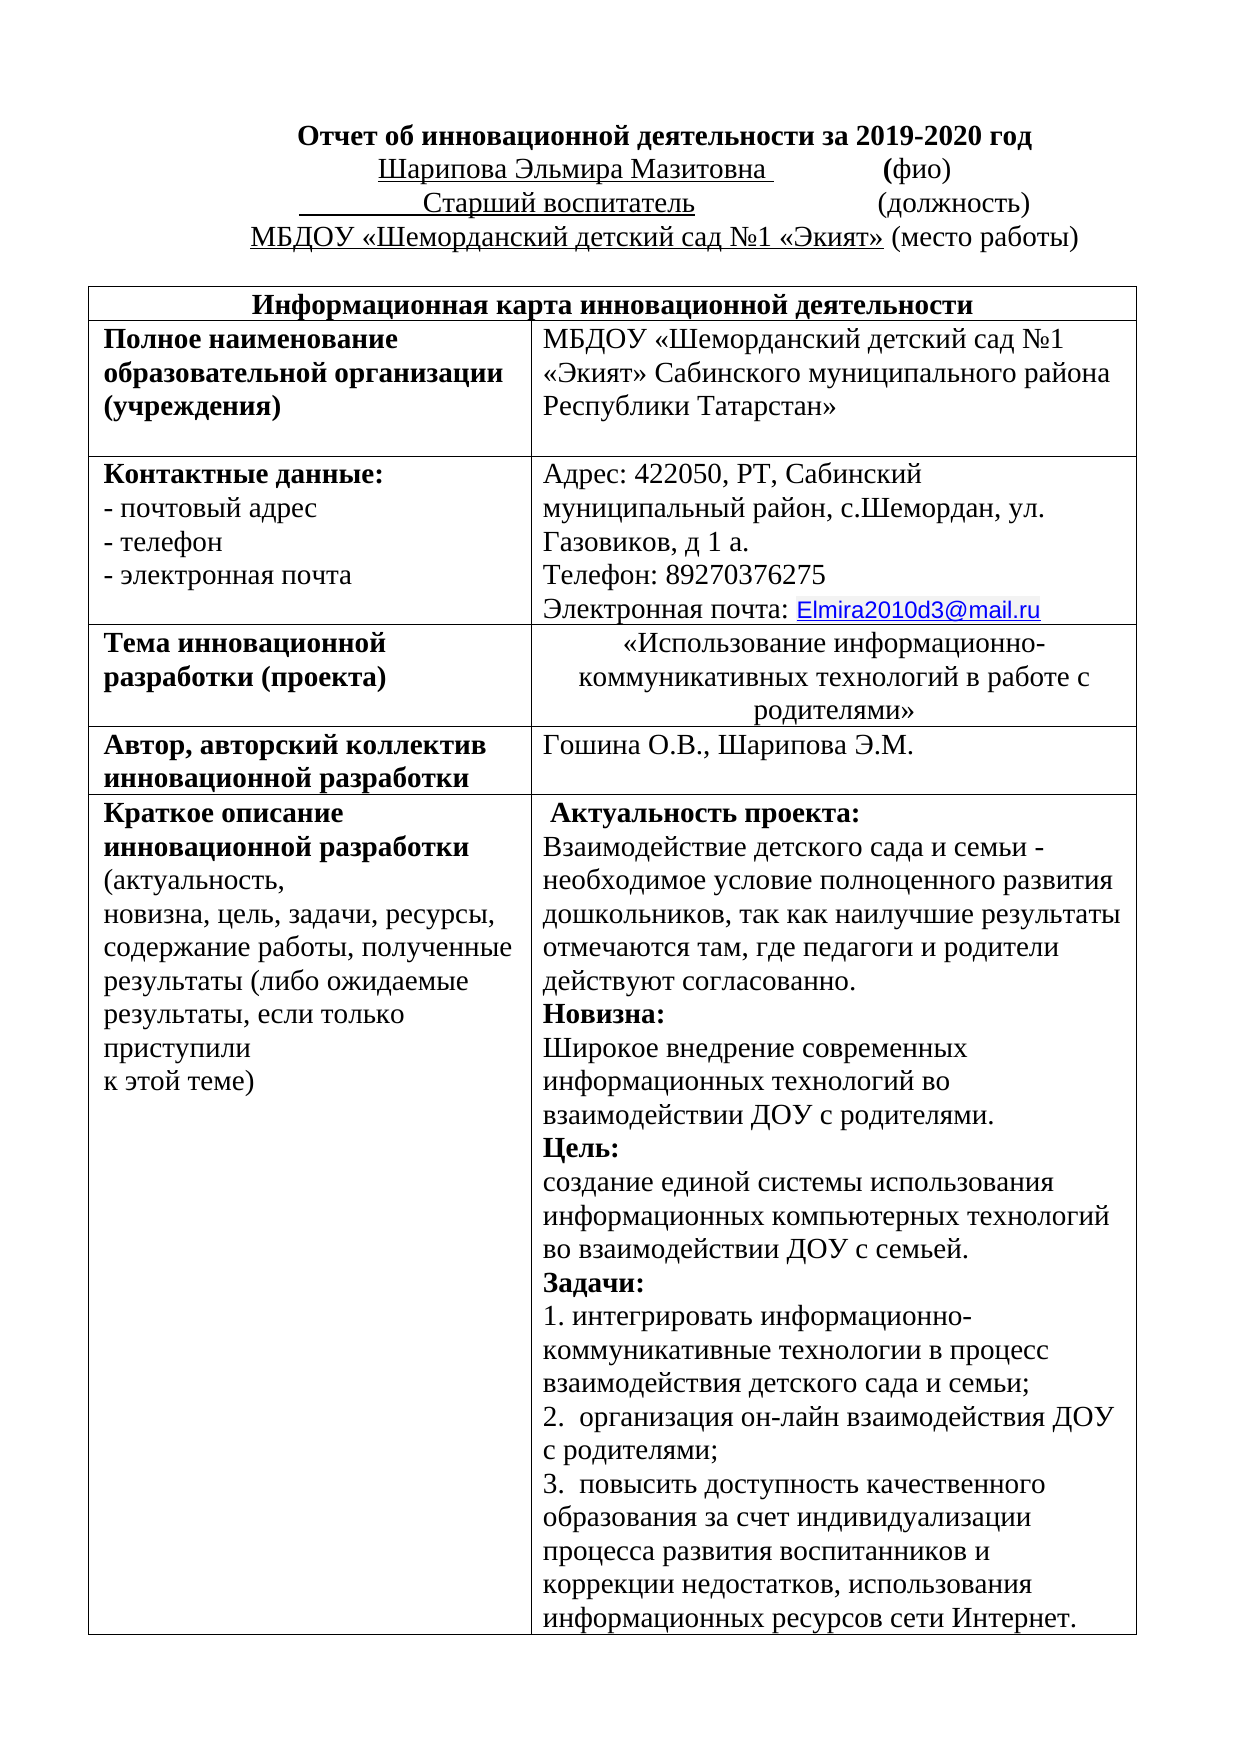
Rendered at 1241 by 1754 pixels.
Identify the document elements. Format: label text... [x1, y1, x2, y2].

table_header Информационная карта инновационной деятельности [89, 287, 1136, 320]
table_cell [89, 795, 531, 1634]
text Шарипова Эльмира Мазитовна (фио) [177, 152, 1152, 185]
text Старший воспитатель (должность) [177, 185, 1152, 219]
table_cell МБДОУ «Шеморданский детский сад №1 «Экият» Сабинского муниципального района Республики Татарстан» [532, 321, 1136, 456]
table_cell Контактные данные: - почтовый адрес - телефон - электронная почта [89, 457, 531, 624]
table_cell Автор, авторский коллектив инновационной разработки [89, 727, 531, 794]
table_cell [532, 795, 1136, 1634]
table_cell Гошина О.В., Шарипова Э.М. [532, 727, 1136, 794]
text Отчет об инновационной деятельности за 2019-2020 год [177, 118, 1152, 152]
table_cell Адрес: 422050, РТ, Сабинский муниципальный район, с.Шемордан, ул. Газовиков, д 1 а. Телефон: 89270376275 Электронная почта: Elmira2010d3@mail.ru [532, 457, 1136, 624]
table_cell Полное наименование образовательной организации (учреждения) [89, 321, 531, 456]
text МБДОУ «Шеморданский детский сад №1 «Экият» (место работы) [177, 219, 1152, 252]
table_cell Тема инновационной разработки (проекта) [89, 625, 531, 726]
table_cell «Использование информационно-коммуникативных технологий в работе с родителями» [532, 625, 1136, 726]
